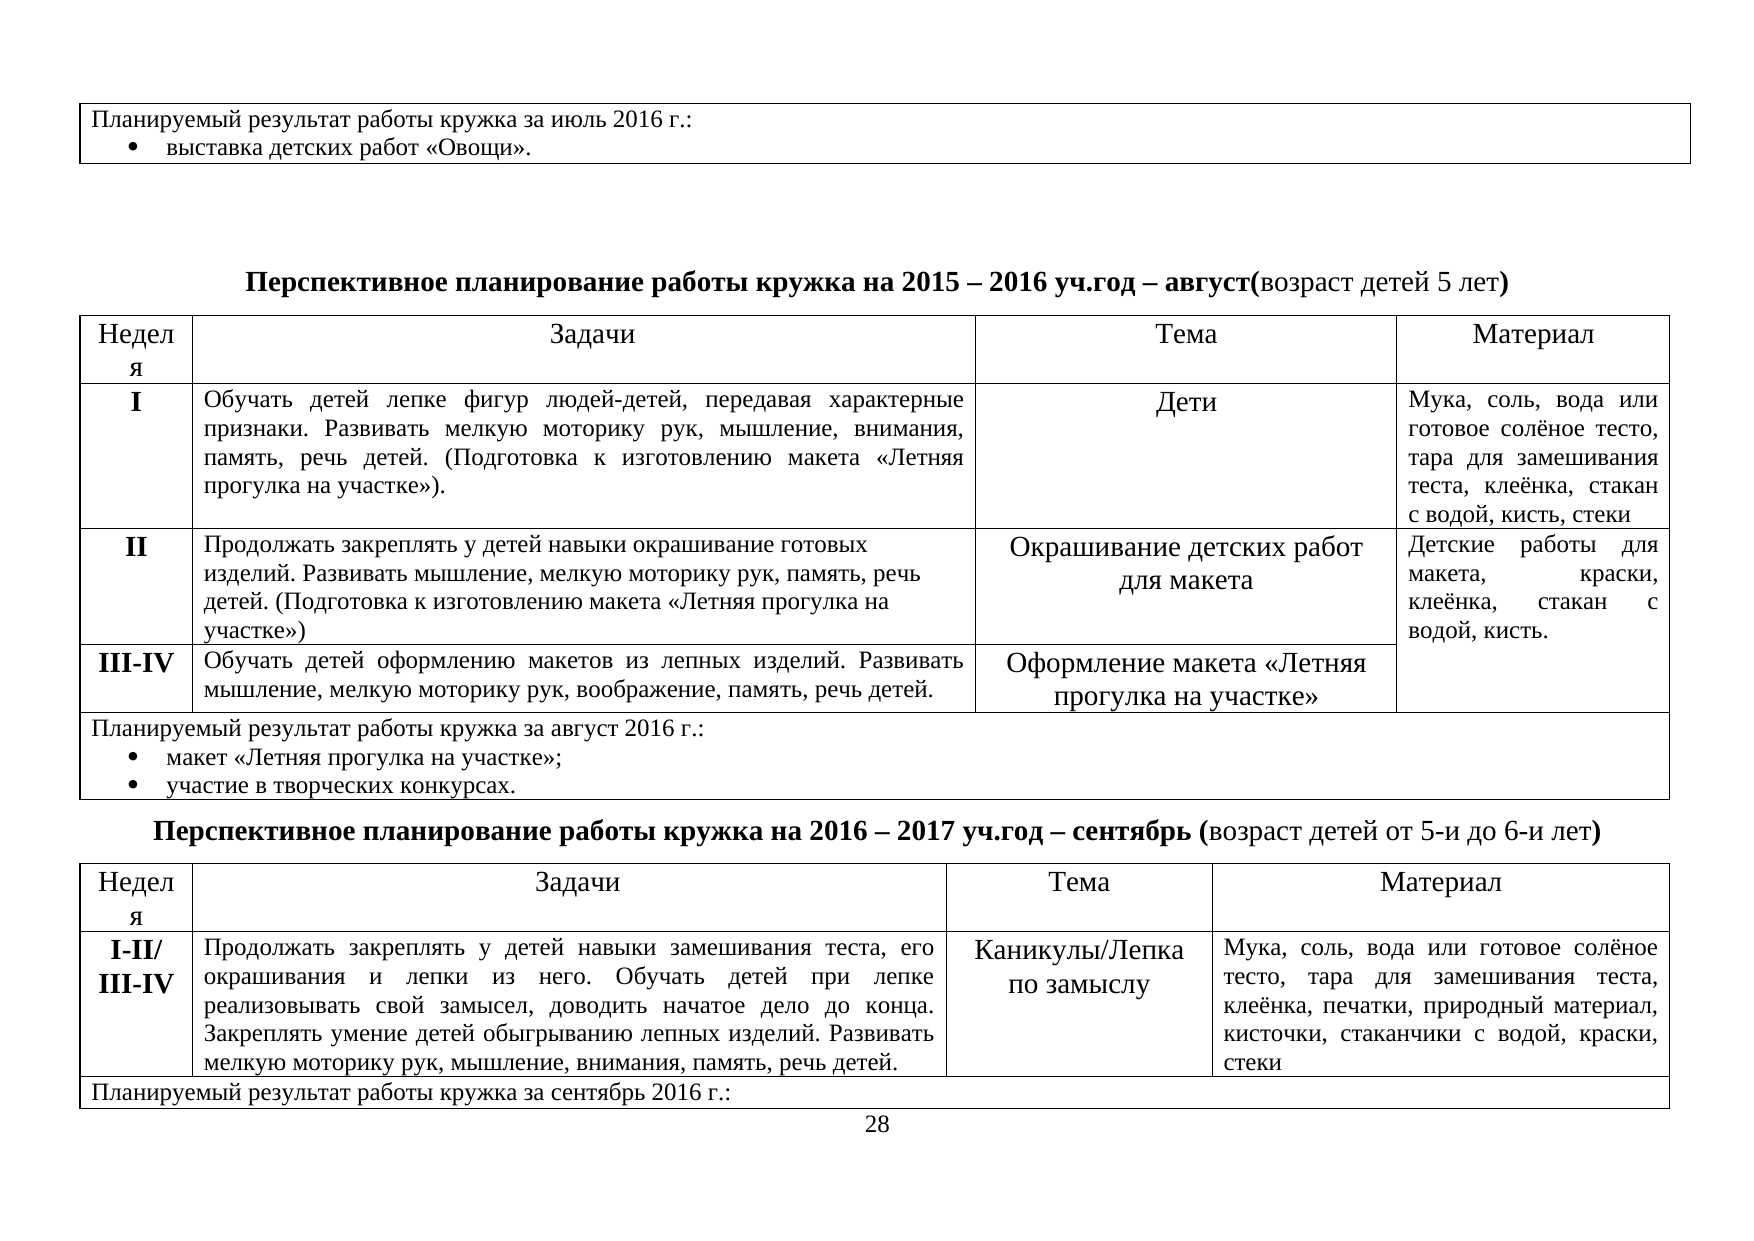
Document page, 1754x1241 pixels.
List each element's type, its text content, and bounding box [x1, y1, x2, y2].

table_cell Продолжать закреплять у детей навыки замешивания теста, его окрашивания и лепки из него. Обучать детей при лепке реализовывать свой замысел, доводить начатое дело до конца. Закреплять умение детей обыгрыванию лепных изделий. Развивать мелкую моторику рук, мышление, внимания, память, речь детей. [193, 932, 946, 1076]
table_header Материал [1213, 864, 1669, 931]
table_cell Окрашивание детских работ для макета [976, 529, 1396, 644]
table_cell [81, 1077, 1669, 1108]
table_cell II [81, 529, 192, 644]
table_header Неделя [81, 316, 192, 383]
table_header Тема [947, 864, 1212, 931]
text Перспективное планирование работы кружка на 2015 – 2016 уч.год – август(возраст детей 5 лет) [75, 264, 1679, 298]
table_cell Обучать детей лепке фигур людей-детей, передавая характерные признаки. Развивать мелкую моторику рук, мышление, внимания, память, речь детей. (Подготовка к изготовлению макета «Летняя прогулка на участке»). [193, 384, 975, 528]
table_header Неделя [81, 864, 192, 931]
text Перспективное планирование работы кружка на 2016 – 2017 уч.год – сентябрь (возраст детей от 5-и до 6-и лет) [75, 813, 1679, 846]
table_cell Планируемый результат работы кружка за июль 2016 г.: выставка детских работ «Овощи». [81, 104, 1690, 163]
table_header Материал [1397, 316, 1669, 383]
table_cell Планируемый результат работы кружка за август 2016 г.: макет «Летняя прогулка на участке»; участие в творческих конкурсах. [81, 713, 1669, 799]
table_cell Мука, соль, вода или готовое солёное тесто, тара для замешивания теста, клеёнка, стакан с водой, кисть, стеки [1397, 384, 1669, 528]
table_header Тема [976, 316, 1396, 383]
table_cell I-II/ III-IV [81, 932, 192, 1076]
table_cell Оформление макета «Летняя прогулка на участке» [976, 645, 1396, 712]
table_cell III-IV [81, 645, 192, 712]
table_cell Обучать детей оформлению макетов из лепных изделий. Развивать мышление, мелкую моторику рук, воображение, память, речь детей. [193, 645, 975, 712]
table_cell Продолжать закреплять у детей навыки окрашивание готовых изделий. Развивать мышление, мелкую моторику рук, память, речь детей. (Подготовка к изготовлению макета «Летняя прогулка на участке») [193, 529, 975, 644]
table_header Задачи [193, 864, 946, 931]
table_cell I [81, 384, 192, 528]
table_cell Дети [976, 384, 1396, 528]
table_cell Каникулы/Лепка по замыслу [947, 932, 1212, 1076]
table_header Задачи [193, 316, 975, 383]
table_cell Детские работы для макета, краски, клеёнка, стакан с водой, кисть. [1397, 529, 1669, 712]
